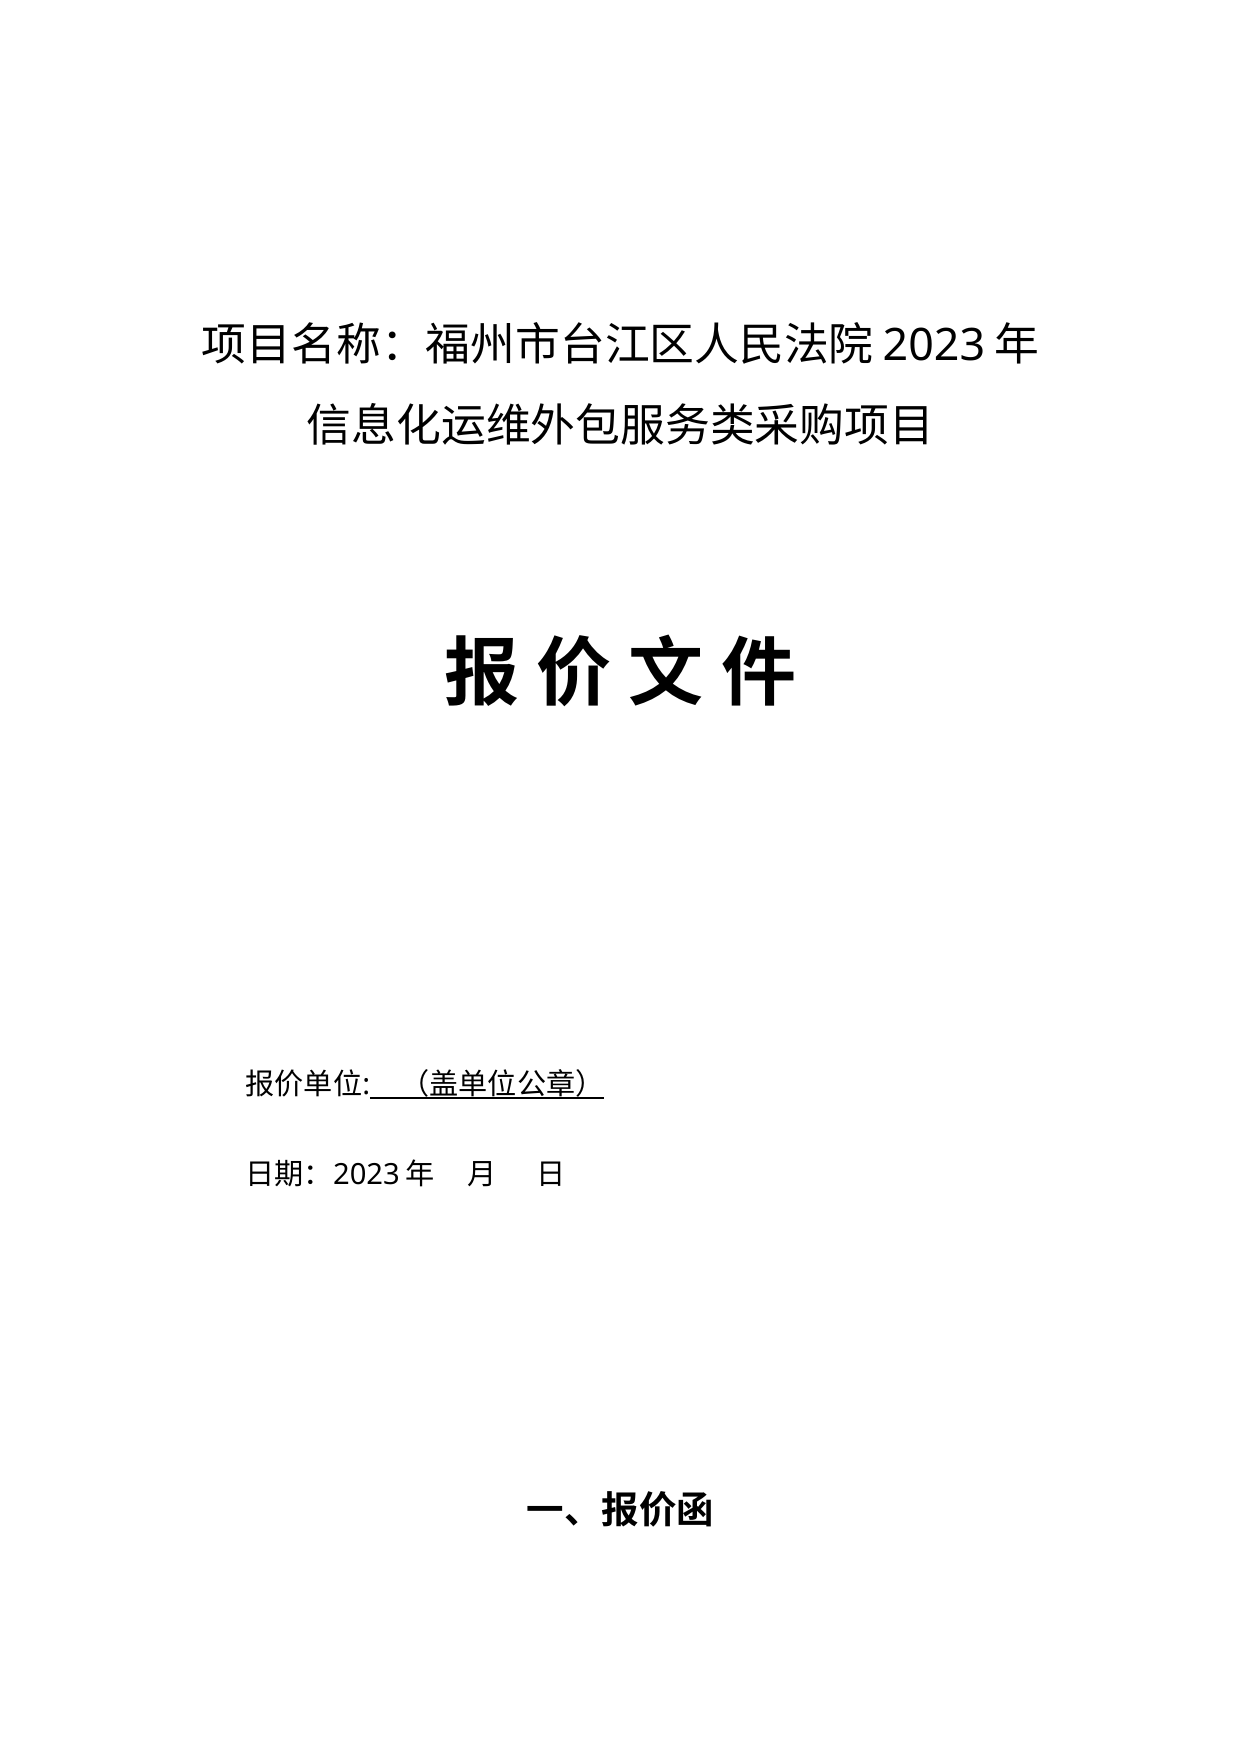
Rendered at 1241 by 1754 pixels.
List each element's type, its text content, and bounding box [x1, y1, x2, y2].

text 报 价 文 件 [187, 602, 1053, 732]
text 日期：2023年 月 日 [187, 1139, 1053, 1204]
text 项目名称：福州市台江区人民法院2023年信息化运维外包服务类采购项目 [187, 292, 1053, 454]
text 一、报价函 [187, 1474, 1053, 1539]
text 报价单位: （盖单位公章） [187, 1049, 1053, 1114]
